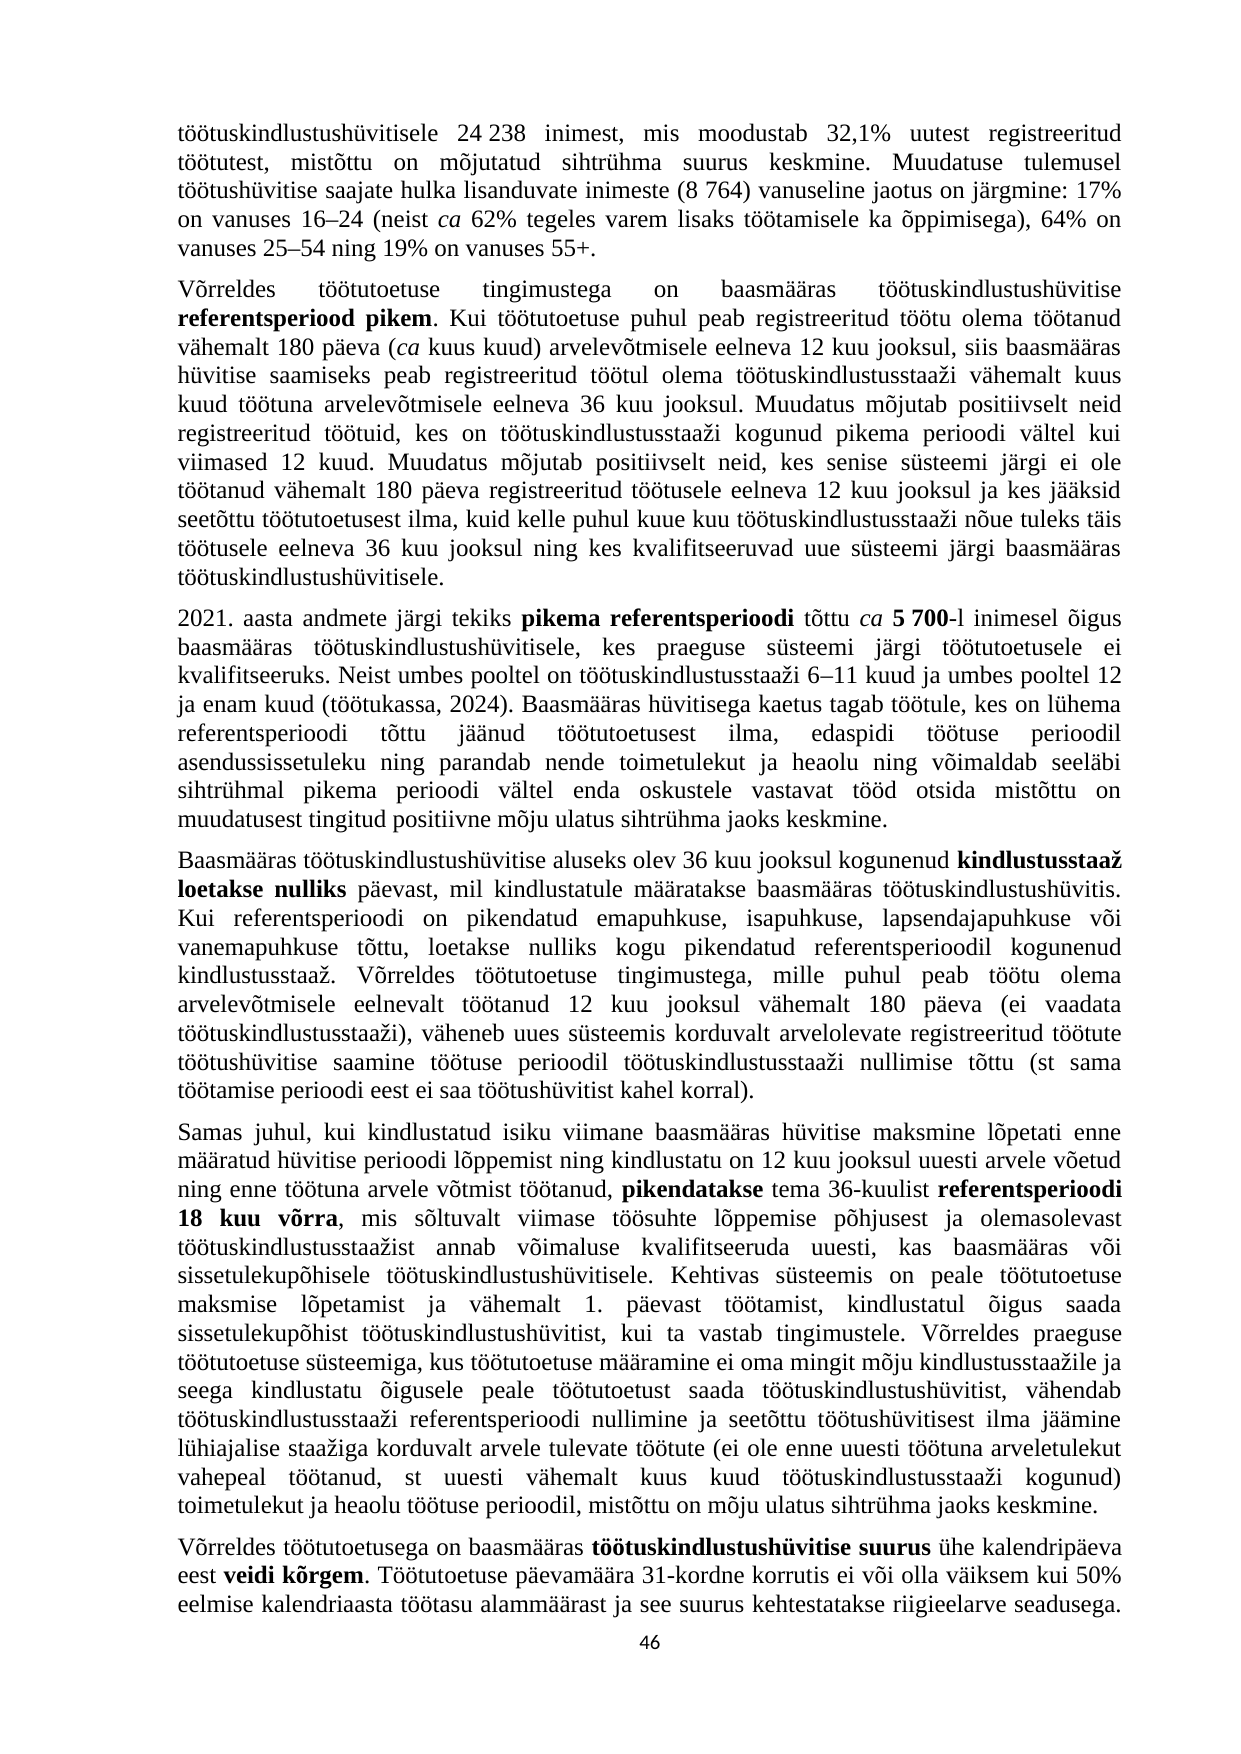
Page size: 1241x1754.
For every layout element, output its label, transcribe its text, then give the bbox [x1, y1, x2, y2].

text 2021. aasta andmete järgi tekiks pikema referentsperioodi tõttu ca 5 700-l inimesel õigus baasmääras töötuskindlustushüvitisele, kes praeguse süsteemi järgi töötutoetusele ei kvalifitseeruks. Neist umbes pooltel on töötuskindlustusstaaži 6–11 kuud ja umbes pooltel 12 ja enam kuud (töötukassa, 2024). Baasmääras hüvitisega kaetus tagab töötule, kes on lühema referentsperioodi tõttu jäänud töötutoetusest ilma, edaspidi töötuse perioodil asendussissetuleku ning parandab nende toimetulekut ja heaolu ning võimaldab seeläbi sihtrühmal pikema perioodi vältel enda oskustele vastavat tööd otsida mistõttu on muudatusest tingitud positiivne mõju ulatus sihtrühma jaoks keskmine. [177, 603, 1122, 833]
text Võrreldes töötutoetuse tingimustega on baasmääras töötuskindlustushüvitise referentsperiood pikem. Kui töötutoetuse puhul peab registreeritud töötu olema töötanud vähemalt 180 päeva (ca kuus kuud) arvelevõtmisele eelneva 12 kuu jooksul, siis baasmääras hüvitise saamiseks peab registreeritud töötul olema töötuskindlustusstaaži vähemalt kuus kuud töötuna arvelevõtmisele eelneva 36 kuu jooksul. Muudatus mõjutab positiivselt neid registreeritud töötuid, kes on töötuskindlustusstaaži kogunud pikema perioodi vältel kui viimased 12 kuud. Muudatus mõjutab positiivselt neid, kes senise süsteemi järgi ei ole töötanud vähemalt 180 päeva registreeritud töötusele eelneva 12 kuu jooksul ja kes jääksid seetõttu töötutoetusest ilma, kuid kelle puhul kuue kuu töötuskindlustusstaaži nõue tuleks täis töötusele eelneva 36 kuu jooksul ning kes kvalifitseeruvad uue süsteemi järgi baasmääras töötuskindlustushüvitisele. [177, 274, 1122, 591]
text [177, 118, 1122, 262]
text Baasmääras töötuskindlustushüvitise aluseks olev 36 kuu jooksul kogunenud kindlustusstaaž loetakse nulliks päevast, mil kindlustatule määratakse baasmääras töötuskindlustushüvitis. Kui referentsperioodi on pikendatud emapuhkuse, isapuhkuse, lapsendajapuhkuse või vanemapuhkuse tõttu, loetakse nulliks kogu pikendatud referentsperioodil kogunenud kindlustusstaaž. Võrreldes töötutoetuse tingimustega, mille puhul peab töötu olema arvelevõtmisele eelnevalt töötanud 12 kuu jooksul vähemalt 180 päeva (ei vaadata töötuskindlustusstaaži), väheneb uues süsteemis korduvalt arvelolevate registreeritud töötute töötushüvitise saamine töötuse perioodil töötuskindlustusstaaži nullimise tõttu (st sama töötamise perioodi eest ei saa töötushüvitist kahel korral). [177, 846, 1122, 1104]
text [177, 1532, 1122, 1618]
text Samas juhul, kui kindlustatud isiku viimane baasmääras hüvitise maksmine lõpetati enne määratud hüvitise perioodi lõppemist ning kindlustatu on 12 kuu jooksul uuesti arvele võetud ning enne töötuna arvele võtmist töötanud, pikendatakse tema 36-kuulist referentsperioodi 18 kuu võrra, mis sõltuvalt viimase töösuhte lõppemise põhjusest ja olemasolevast töötuskindlustusstaažist annab võimaluse kvalifitseeruda uuesti, kas baasmääras või sissetulekupõhisele töötuskindlustushüvitisele. Kehtivas süsteemis on peale töötutoetuse maksmise lõpetamist ja vähemalt 1. päevast töötamist, kindlustatul õigus saada sissetulekupõhist töötuskindlustushüvitist, kui ta vastab tingimustele. Võrreldes praeguse töötutoetuse süsteemiga, kus töötutoetuse määramine ei oma mingit mõju kindlustusstaažile ja seega kindlustatu õigusele peale töötutoetust saada töötuskindlustushüvitist, vähendab töötuskindlustusstaaži referentsperioodi nullimine ja seetõttu töötushüvitisest ilma jäämine lühiajalise staažiga korduvalt arvele tulevate töötute (ei ole enne uuesti töötuna arveletulekut vahepeal töötanud, st uuesti vähemalt kuus kuud töötuskindlustusstaaži kogunud) toimetulekut ja heaolu töötuse perioodil, mistõttu on mõju ulatus sihtrühma jaoks keskmine. [177, 1117, 1122, 1519]
